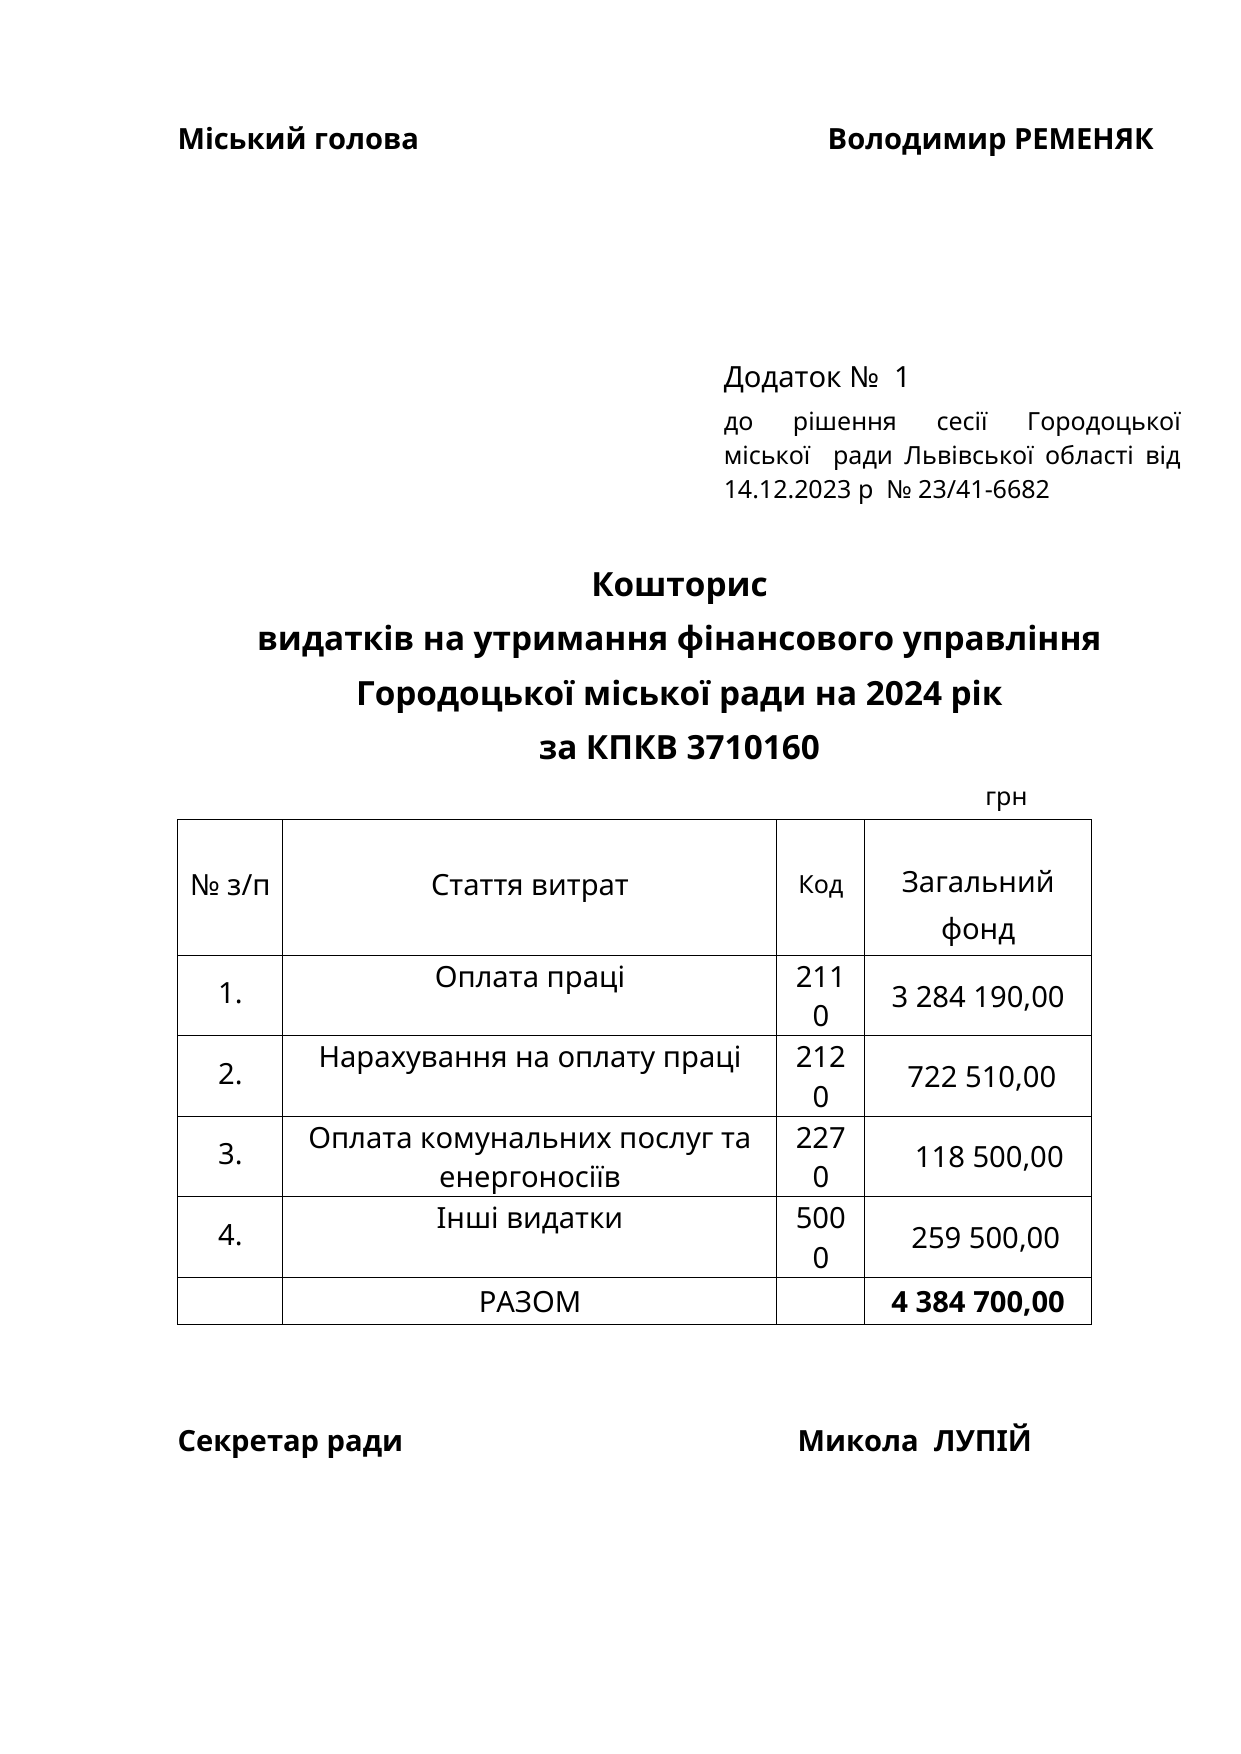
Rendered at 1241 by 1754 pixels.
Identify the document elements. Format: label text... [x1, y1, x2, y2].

table_cell РАЗОМ [283, 1278, 776, 1324]
table_cell [178, 1278, 282, 1324]
table_header Код [777, 820, 864, 955]
table_cell 5000 [777, 1197, 864, 1277]
text грн [177, 778, 1181, 812]
table_cell 2120 [777, 1036, 864, 1116]
table_cell Оплата комунальних послуг та енергоносіїв [283, 1117, 776, 1196]
table_cell 2. [178, 1036, 282, 1116]
table_header Стаття витрат [283, 820, 776, 955]
table_cell 1. [178, 956, 282, 1035]
text за КПКВ 3710160 [177, 724, 1181, 769]
text Городоцької міської ради на 2024 рік [177, 669, 1181, 715]
table_cell 3 284 190,00 [865, 956, 1091, 1035]
table_cell 4. [178, 1197, 282, 1277]
table_header Загальний фонд [865, 820, 1091, 955]
table_cell 118 500,00 [865, 1117, 1091, 1196]
table_cell 259 500,00 [865, 1197, 1091, 1277]
table_header № з/п [178, 820, 282, 955]
table_cell Нарахування на оплату праці [283, 1036, 776, 1116]
table_cell Оплата праці [283, 956, 776, 1035]
table_cell 3. [178, 1117, 282, 1196]
text Секретар ради Микола ЛУПІЙ [177, 1420, 1181, 1460]
text видатків на утримання фінансового управління [177, 615, 1181, 660]
text до рішення сесії Городоцької міської ради Львівської області від 14.12.2023 р № 23/41-6682 [723, 404, 1181, 506]
text Кошторис [177, 560, 1181, 606]
text Додаток № 1 [723, 356, 1181, 396]
table_cell 2270 [777, 1117, 864, 1196]
text Міський голова Володимир РЕМЕНЯК [177, 118, 1181, 158]
table_cell 4 384 700,00 [865, 1278, 1091, 1324]
table_cell 722 510,00 [865, 1036, 1091, 1116]
table_cell Інші видатки [283, 1197, 776, 1277]
table_cell [777, 1278, 864, 1324]
table_cell 2110 [777, 956, 864, 1035]
